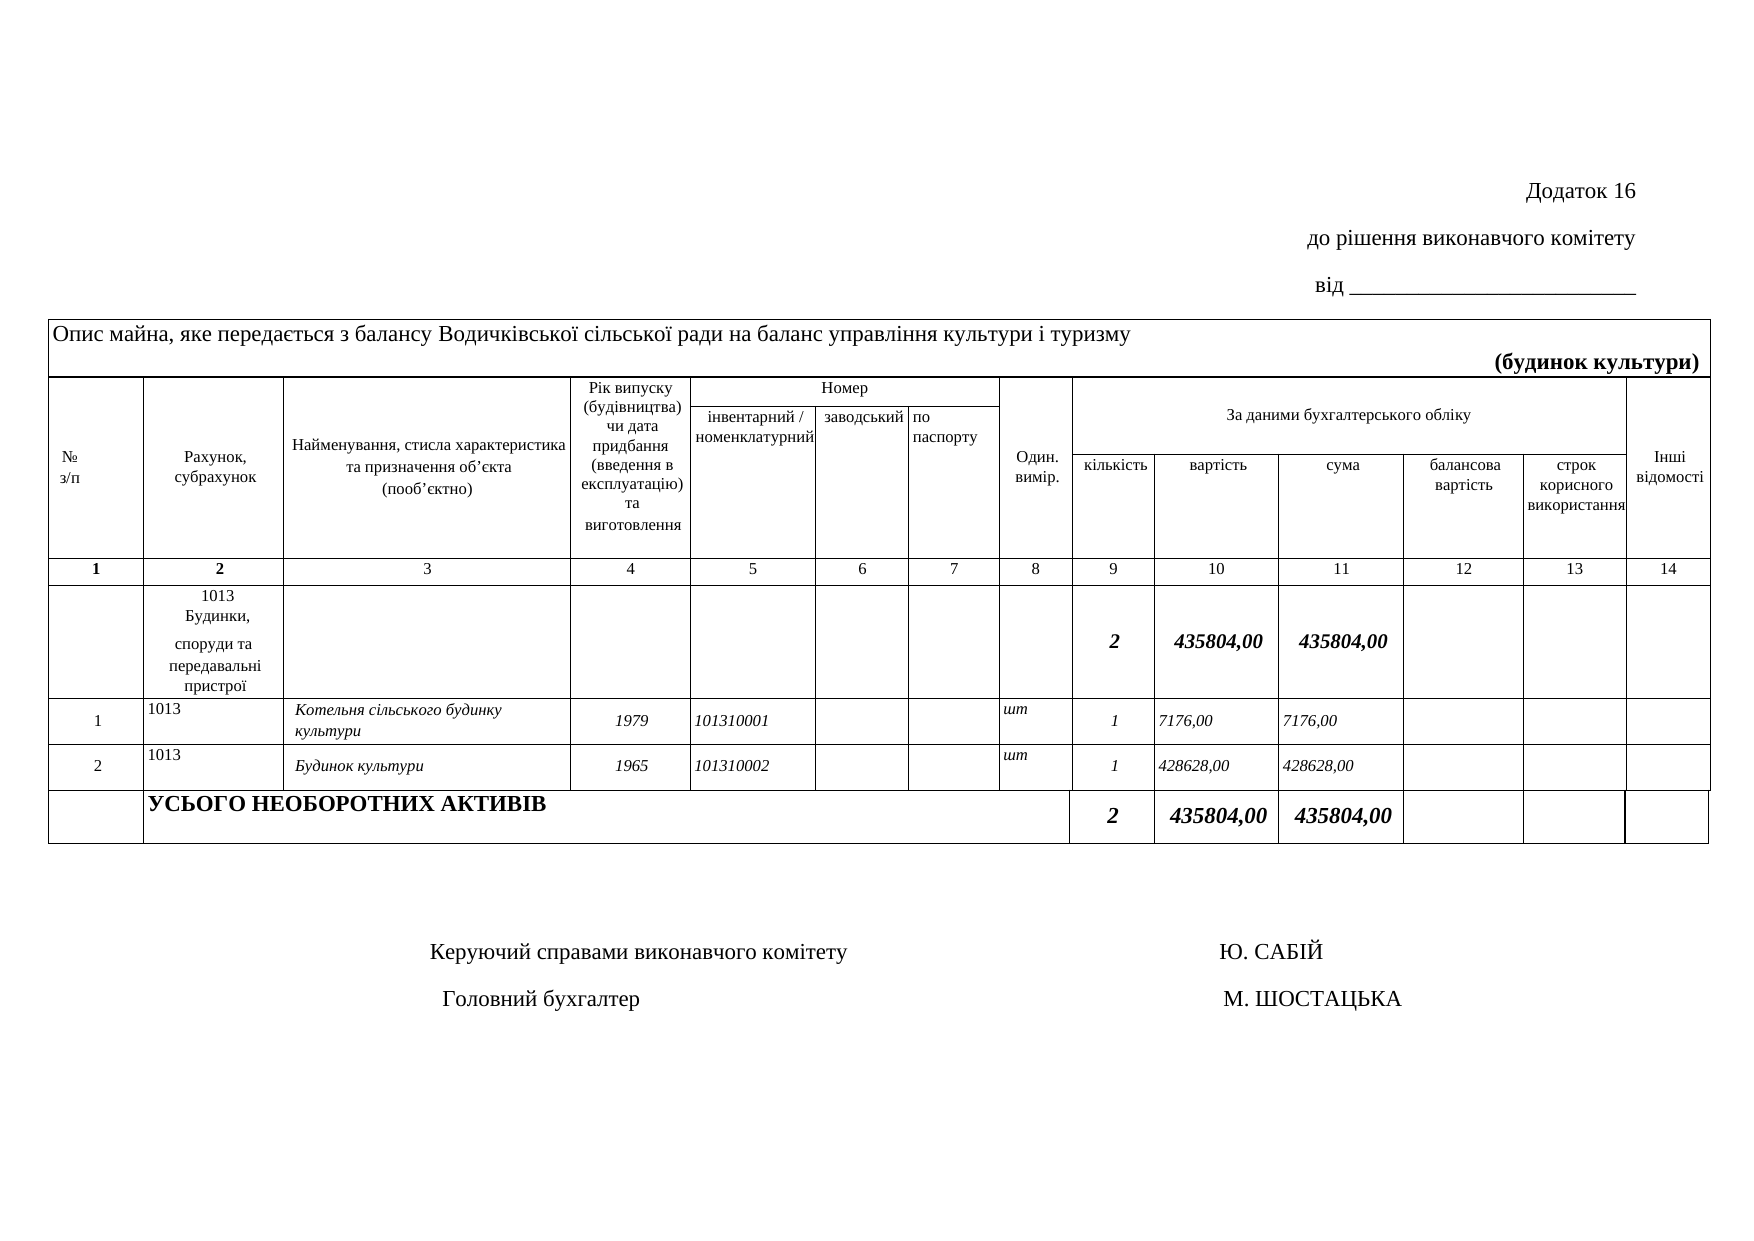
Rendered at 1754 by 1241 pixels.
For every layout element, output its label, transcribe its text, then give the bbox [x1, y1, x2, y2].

table_cell сума [1279, 455, 1403, 558]
table_cell [909, 586, 999, 698]
table_cell 1013 Будинки, споруди та передавальні пристрої [144, 586, 283, 698]
table_cell 4 [571, 559, 690, 585]
table_cell [1524, 699, 1626, 744]
table_cell За даними бухгалтерського обліку [1073, 378, 1626, 453]
table_cell 2 [49, 745, 143, 789]
table_cell Будинок культури [284, 745, 570, 789]
table_cell [1524, 745, 1626, 789]
table_cell 12 [1404, 559, 1523, 585]
table_cell 13 [1524, 559, 1626, 585]
table_cell Рахунок, субрахунок [144, 378, 283, 558]
table_cell Номер [691, 378, 999, 406]
table_cell заводський [816, 407, 908, 558]
table_cell [1627, 699, 1710, 744]
table_cell Котельня сільського будинку культури [284, 699, 570, 744]
table_cell 7176,00 [1279, 699, 1403, 744]
table_cell 101310001 [691, 699, 815, 744]
table_cell 435804,00 [1155, 791, 1278, 842]
table_cell по паспорту [909, 407, 999, 558]
table_cell [49, 791, 143, 842]
table_cell балансова вартість [1404, 455, 1523, 558]
table_cell 101310002 [691, 745, 815, 789]
table_cell [1626, 791, 1708, 842]
table_cell УСЬОГО НЕОБОРОТНИХ АКТИВІВ [144, 791, 1069, 842]
table_cell [816, 586, 908, 698]
table_cell 11 [1279, 559, 1403, 585]
table_cell 428628,00 [1155, 745, 1278, 789]
table_cell 10 [1155, 559, 1278, 585]
table_cell 1 [49, 699, 143, 744]
table_cell [49, 586, 143, 698]
table_cell 2 [1073, 586, 1154, 698]
table_cell кількість [1073, 455, 1154, 558]
table_cell 435804,00 [1279, 791, 1403, 842]
table_cell інвентарний / номенклатурний [691, 407, 815, 558]
table_cell 1013 [144, 699, 283, 744]
table_cell [571, 586, 690, 698]
table_cell [816, 745, 908, 789]
table_cell 7 [909, 559, 999, 585]
table_cell 7176,00 [1155, 699, 1278, 744]
table_cell 2 [1070, 791, 1154, 842]
table_cell [1404, 699, 1523, 744]
table_cell 1965 [571, 745, 690, 789]
table_cell 14 [1627, 559, 1710, 585]
table_cell 435804,00 [1155, 586, 1278, 698]
text до рішення виконавчого комітету [118, 224, 1636, 251]
table_cell Один. вимір. [1000, 378, 1072, 558]
table_cell 9 [1073, 559, 1154, 585]
text Головний бухгалтер М. ШОСТАЦЬКА [118, 985, 1636, 1011]
table_cell № з/п [49, 378, 143, 558]
table_cell 3 [284, 559, 570, 585]
table_cell [1524, 586, 1626, 698]
table_cell [909, 745, 999, 789]
table_cell 1 [1073, 745, 1154, 789]
text Додаток 16 [118, 177, 1636, 203]
table_cell Інші відомості [1627, 378, 1710, 558]
table_cell 1 [1073, 699, 1154, 744]
table_cell [1627, 586, 1710, 698]
table_cell 2 [144, 559, 283, 585]
table_cell [1404, 586, 1523, 698]
table_cell [1524, 791, 1624, 842]
table_cell шт [1000, 699, 1072, 744]
table_cell шт [1000, 745, 1072, 789]
table_cell строк корисного використання [1524, 455, 1626, 558]
table_cell [1627, 745, 1710, 789]
table_cell 6 [816, 559, 908, 585]
table_cell 8 [1000, 559, 1072, 585]
table_cell [1404, 791, 1523, 842]
table_cell 1013 [144, 745, 283, 789]
table_cell 428628,00 [1279, 745, 1403, 789]
table_cell [1000, 586, 1072, 698]
table_cell вартість [1155, 455, 1278, 558]
text Керуючий справами виконавчого комітету Ю. САБІЙ [118, 938, 1636, 964]
table_cell 1979 [571, 699, 690, 744]
table_cell [909, 699, 999, 744]
table_cell 5 [691, 559, 815, 585]
table_cell 435804,00 [1279, 586, 1403, 698]
table_cell [816, 699, 908, 744]
text від _________________________ [118, 272, 1636, 298]
table_header Опис майна, яке передається з балансу Водичківської сільської ради на баланс управління культури і туризму (будинок культури) [49, 320, 1710, 376]
table_cell Найменування, стисла характеристика та призначення об’єкта (пооб’єктно) [284, 378, 570, 558]
table_cell [284, 586, 570, 698]
table_cell [691, 586, 815, 698]
table_cell 1 [49, 559, 143, 585]
table_cell Рік випуску (будівництва) чи дата придбання (введення в експлуатацію) та виготовлення [571, 378, 690, 558]
table_cell [1404, 745, 1523, 789]
